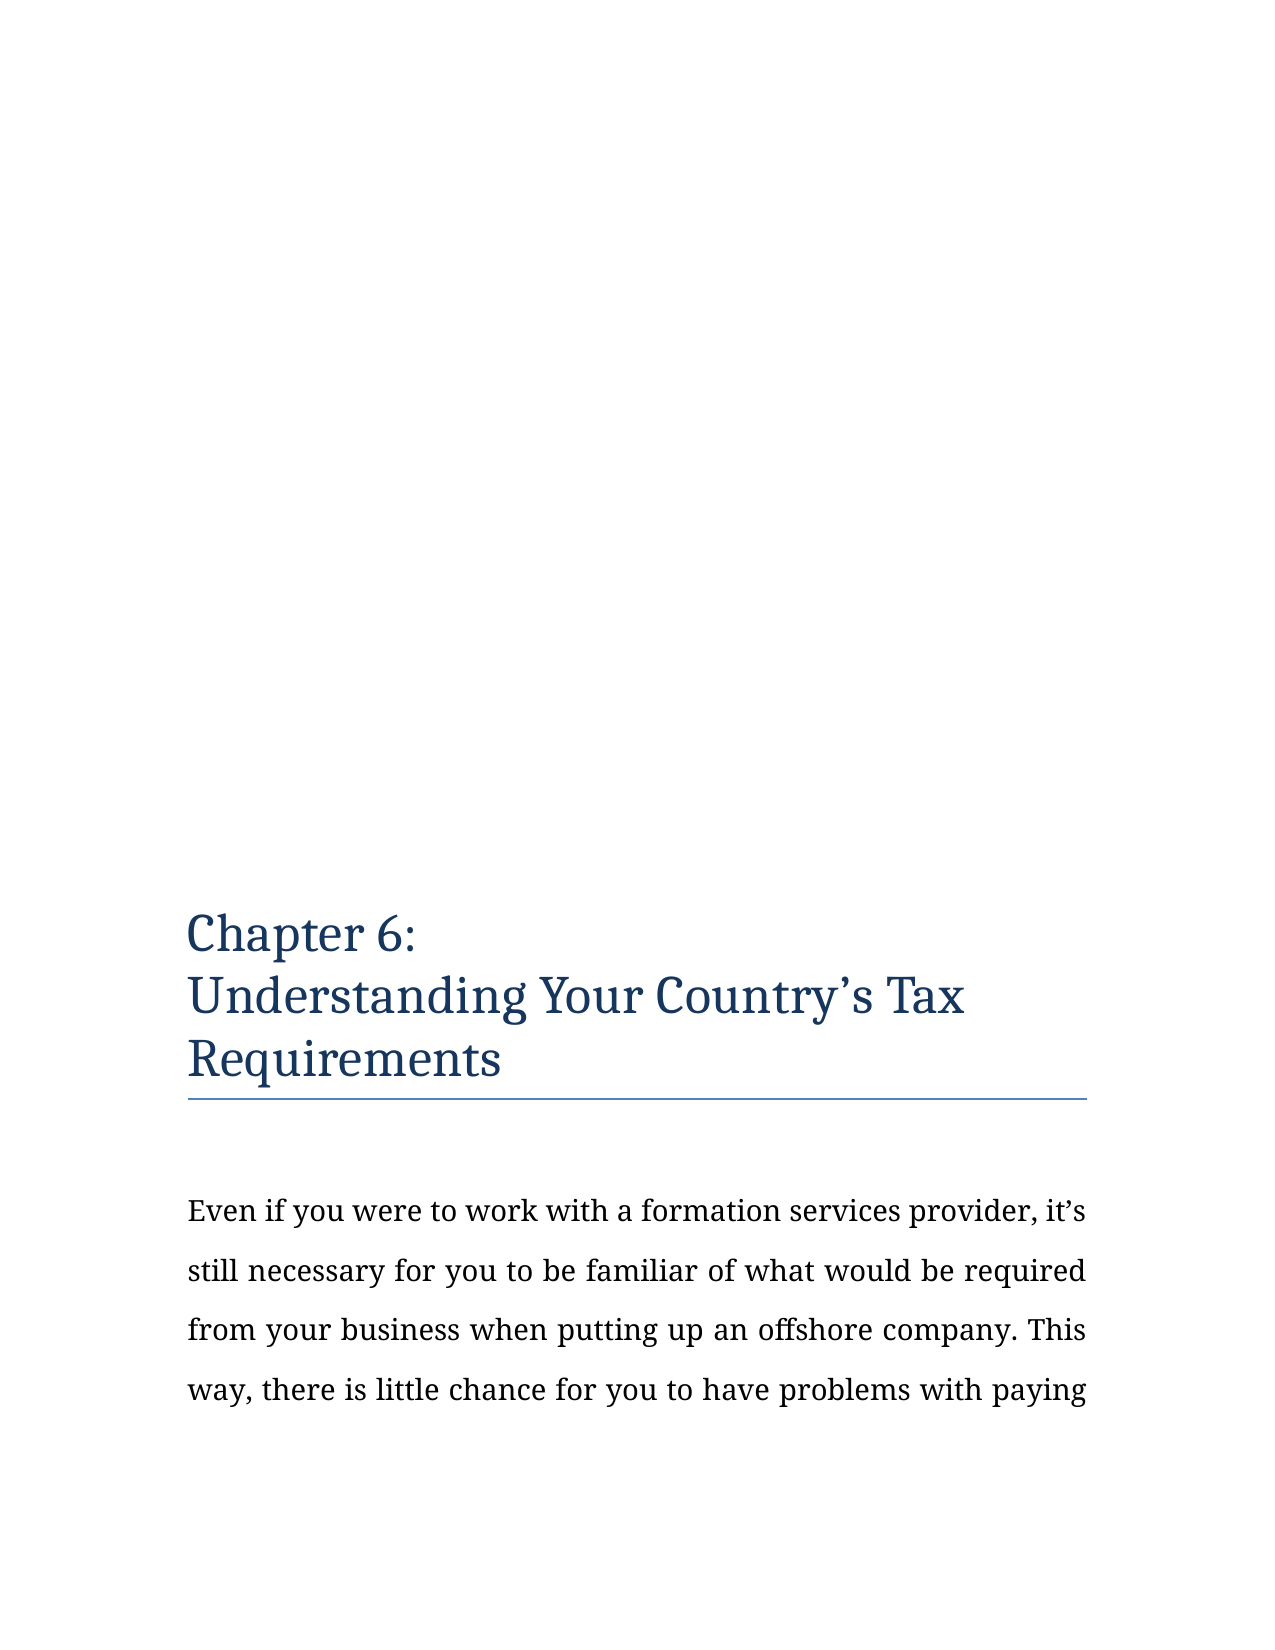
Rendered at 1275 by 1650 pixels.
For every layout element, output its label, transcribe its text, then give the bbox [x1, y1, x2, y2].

title Chapter 6: [187, 903, 1087, 965]
title Understanding Your Country’s Tax Requirements [187, 965, 1087, 1100]
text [187, 1190, 1087, 1408]
